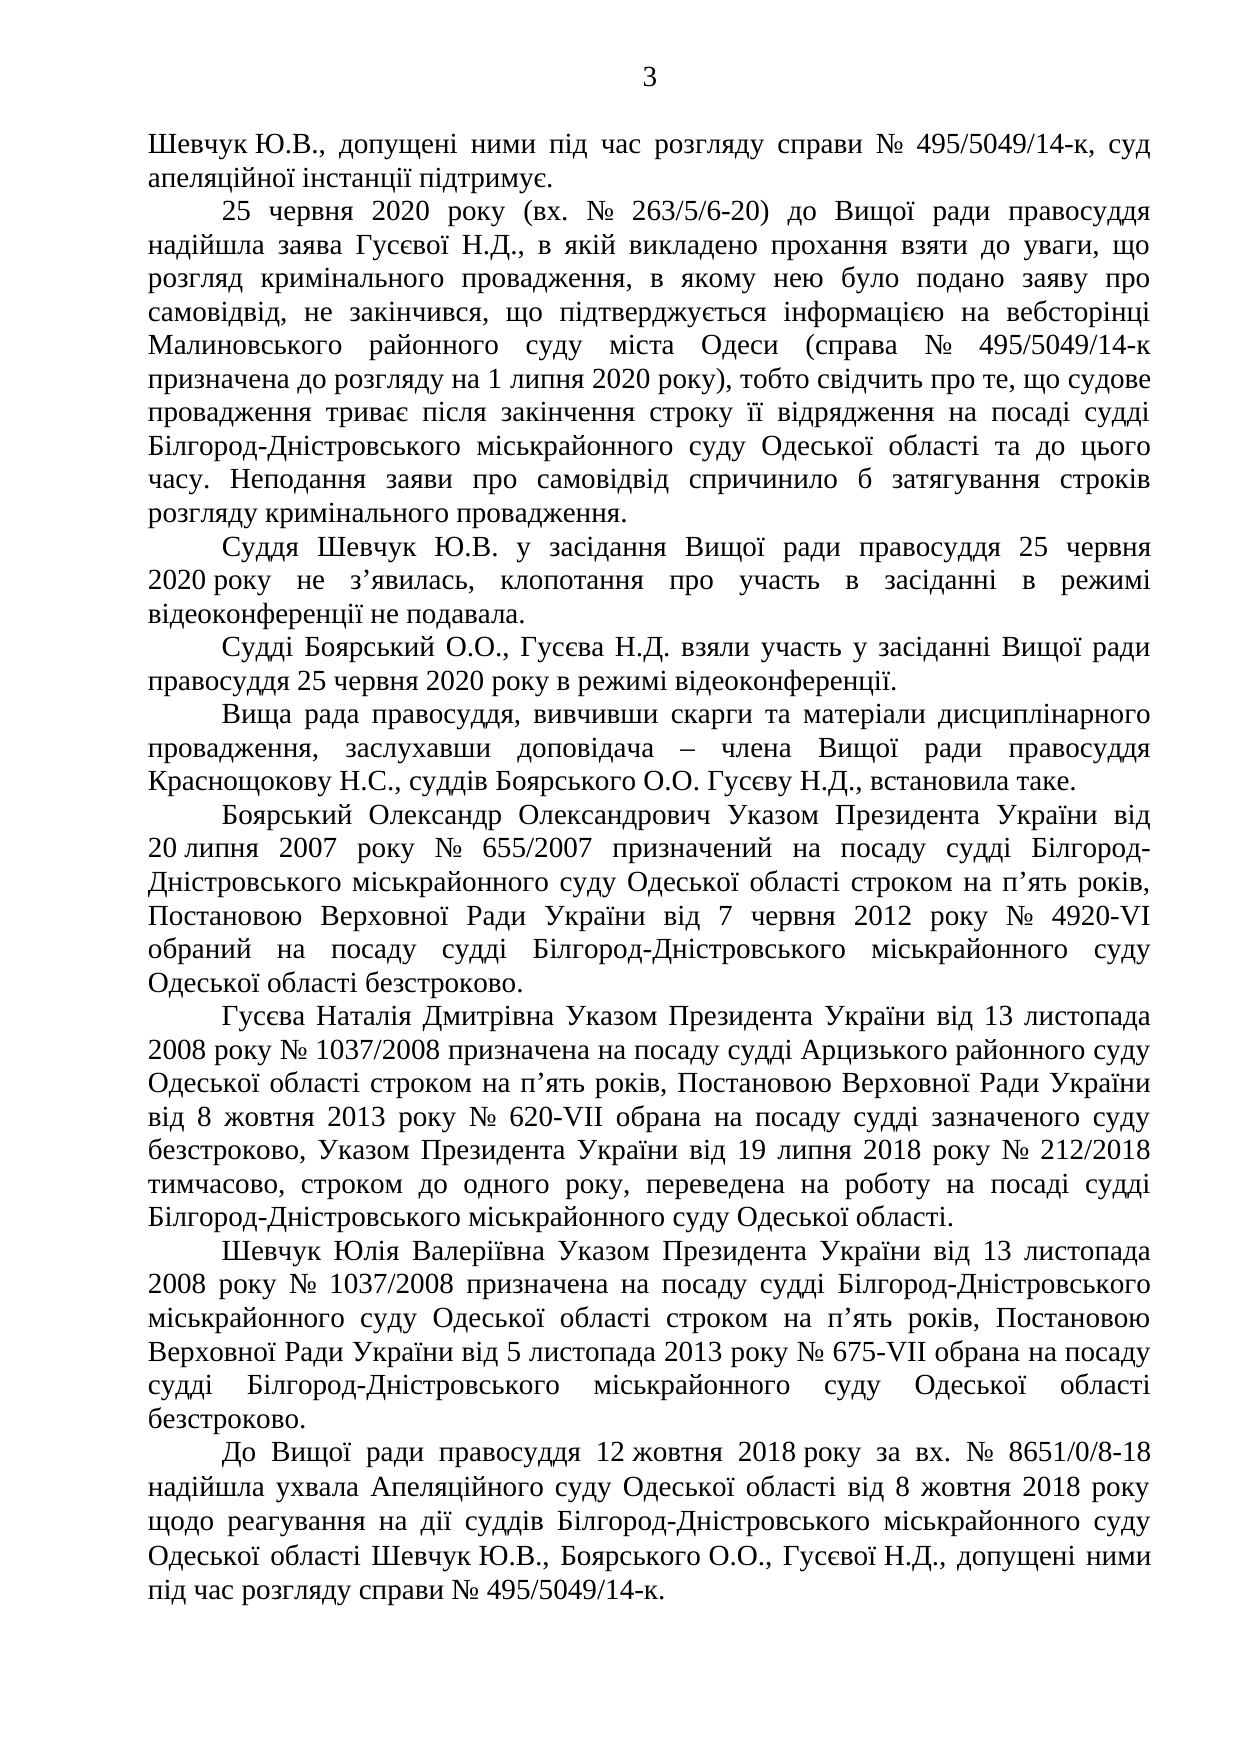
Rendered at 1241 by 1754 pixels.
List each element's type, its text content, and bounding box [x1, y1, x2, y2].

text До Вищої ради правосуддя 12 жовтня 2018 року за вх. № 8651/0/8-18 надійшла ухвала Апеляційного суду Одеської області від 8 жовтня 2018 року щодо реагування на дії суддів Білгород-Дністровського міськрайонного суду Одеської області Шевчук Ю.В., Боярського О.О., Гусєвої Н.Д., допущені ними під час розгляду справи № 495/5049/14-к. [148, 1434, 1152, 1606]
text Гусєва Наталія Дмитрівна Указом Президента України від 13 листопада 2008 року № 1037/2008 призначена на посаду судді Арцизького районного суду Одеської області строком на п’ять років, Постановою Верховної Ради України від 8 жовтня 2013 року № 620-VII обрана на посаду судді зазначеного суду безстроково, Указом Президента України від 19 липня 2018 року № 212/2018 тимчасово, строком до одного року, переведена на роботу на посаді судді Білгород-Дністровського міськрайонного суду Одеської області. [148, 998, 1152, 1233]
text Шевчук Юлія Валеріївна Указом Президента України від 13 листопада 2008 року № 1037/2008 призначена на посаду судді Білгород-Дністровського міськрайонного суду Одеської області строком на п’ять років, Постановою Верховної Ради України від 5 листопада 2013 року № 675-VII обрана на посаду судді Білгород-Дністровського міськрайонного суду Одеської області безстроково. [148, 1233, 1152, 1434]
text Судді Боярський О.О., Гусєва Н.Д. взяли участь у засіданні Вищої ради правосуддя 25 червня 2020 року в режимі відеоконференції. [148, 629, 1152, 696]
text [148, 126, 1152, 193]
text 25 червня 2020 року (вх. № 263/5/6-20) до Вищої ради правосуддя надійшла заява Гусєвої Н.Д., в якій викладено прохання взяти до уваги, що розгляд кримінального провадження, в якому нею було подано заяву про самовідвід, не закінчився, що підтверджується інформацією на вебсторінці Малиновського районного суду міста Одеси (справа № 495/5049/14-к призначена до розгляду на 1 липня 2020 року), тобто свідчить про те, що судове провадження триває після закінчення строку її відрядження на посаді судді Білгород-Дністровського міськрайонного суду Одеської області та до цього часу. Неподання заяви про самовідвід спричинило б затягування строків розгляду кримінального провадження. [148, 193, 1152, 529]
text Суддя Шевчук Ю.В. у засідання Вищої ради правосуддя 25 червня 2020 року не з’явилась, клопотання про участь в засіданні в режимі відеоконференції не подавала. [148, 529, 1152, 629]
text Вища рада правосуддя, вивчивши скарги та матеріали дисциплінарного провадження, заслухавши доповідача – члена Вищої ради правосуддя Краснощокову Н.С., суддів Боярського О.О. Гусєву Н.Д., встановила таке. [148, 696, 1152, 797]
text Боярський Олександр Олександрович Указом Президента України від 20 липня 2007 року № 655/2007 призначений на посаду судді Білгород-Дністровського міськрайонного суду Одеської області строком на п’ять років, Постановою Верховної Ради України від 7 червня 2012 року № 4920-VІ обраний на посаду судді Білгород-Дністровського міськрайонного суду Одеської області безстроково. [148, 797, 1152, 998]
